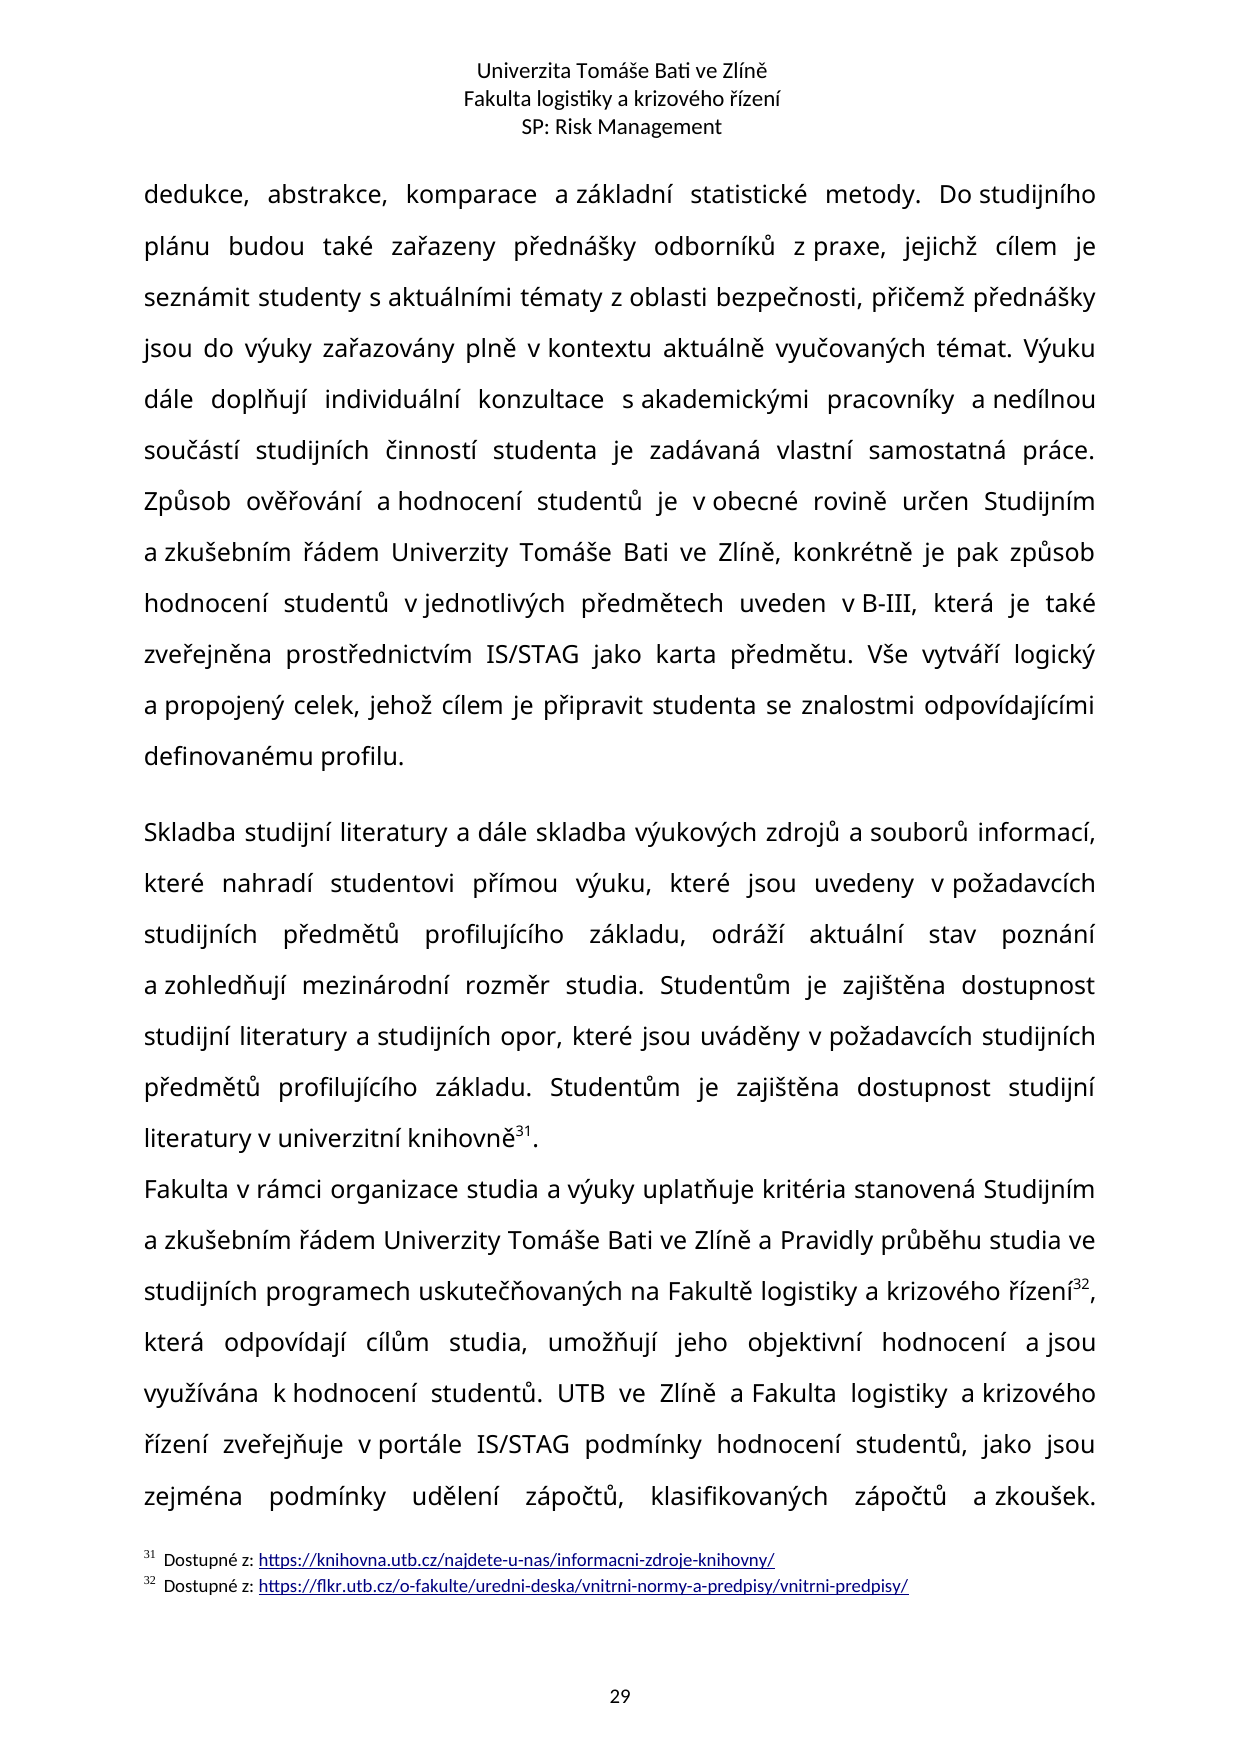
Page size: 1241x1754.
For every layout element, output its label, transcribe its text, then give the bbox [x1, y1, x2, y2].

text Skladba studijní literatury a dále skladba výukových zdrojů a souborů informací, které nahradí studentovi přímou výuku, které jsou uvedeny v požadavcích studijních předmětů profilujícího základu, odráží aktuální stav poznání a zohledňují mezinárodní rozměr studia. Studentům je zajištěna dostupnost studijní literatury a studijních opor, které jsou uváděny v požadavcích studijních předmětů profilujícího základu. Studentům je zajištěna dostupnost studijní literatury v univerzitní knihovně. [143, 815, 1096, 1155]
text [143, 1172, 1096, 1512]
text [143, 177, 1096, 773]
